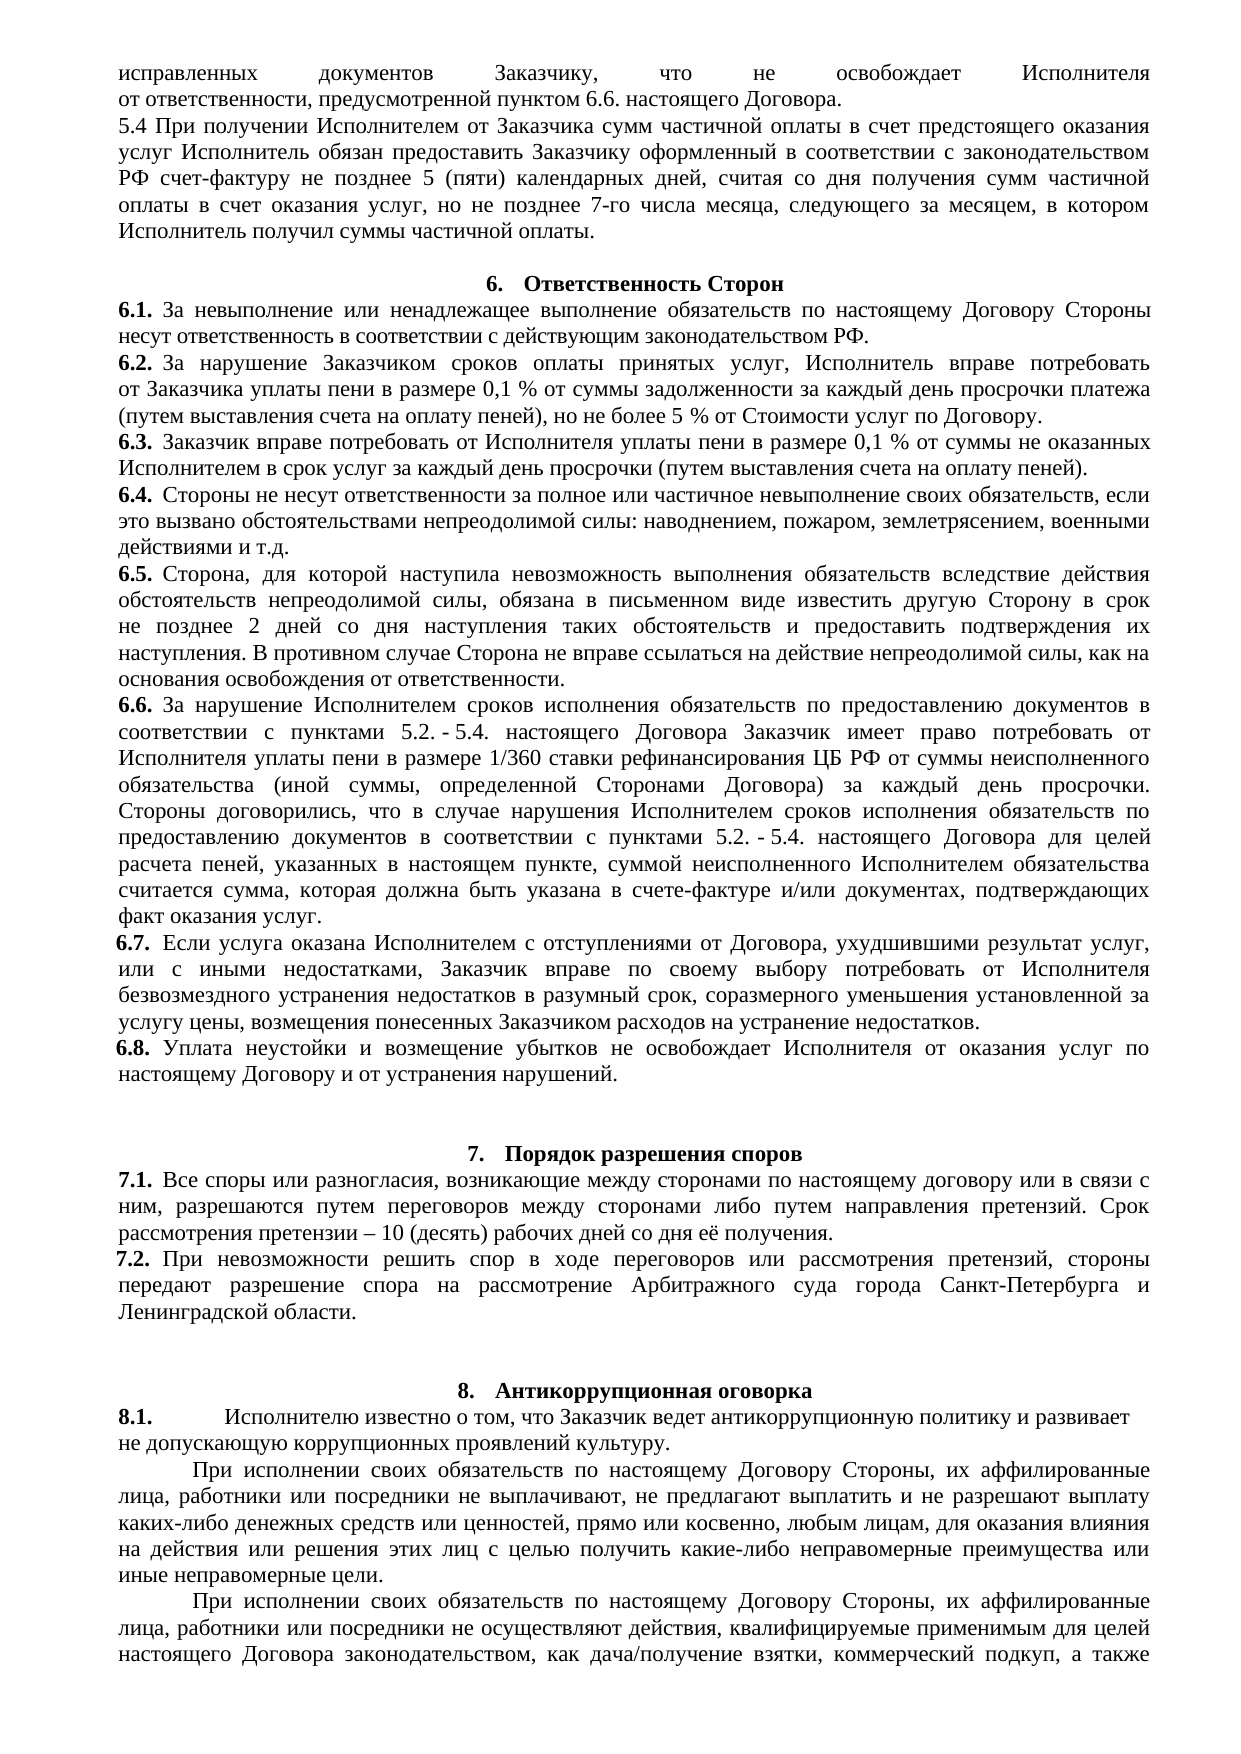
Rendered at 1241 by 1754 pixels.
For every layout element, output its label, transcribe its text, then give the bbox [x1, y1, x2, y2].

list Сторона, для которой наступила невозможность выполнения обязательств вследствие действия обстоятельств непреодолимой силы, обязана в письменном виде известить другую Сторону в срок не позднее 2 дней со дня наступления таких обстоятельств и предоставить подтверждения их наступления. В противном случае Сторона не вправе ссылаться на действие непреодолимой силы, как на основания освобождения от ответственности. [118, 560, 1152, 692]
list Стороны не несут ответственности за полное или частичное невыполнение своих обязательств, если это вызвано обстоятельствами непреодолимой силы: наводнением, пожаром, землетрясением, военными действиями и т.д. [118, 481, 1152, 560]
list За нарушение Исполнителем сроков исполнения обязательств по предоставлению документов в соответствии с пунктами 5.2. - 5.4. настоящего Договора Заказчик имеет право потребовать от Исполнителя уплаты пени в размере 1/360 ставки рефинансирования ЦБ РФ от суммы неисполненного обязательства (иной суммы, определенной Сторонами Договора) за каждый день просрочки. Стороны договорились, что в случае нарушения Исполнителем сроков исполнения обязательств по предоставлению документов в соответствии с пунктами 5.2. - 5.4. настоящего Договора для целей расчета пеней, указанных в настоящем пункте, суммой неисполненного Исполнителем обязательства считается сумма, которая должна быть указана в счете-фактуре и/или документах, подтверждающих факт оказания услуг. [118, 692, 1152, 929]
text При исполнении своих обязательств по настоящему Договору Стороны, их аффилированные лица, работники или посредники не выплачивают, не предлагают выплатить и не разрешают выплату каких-либо денежных средств или ценностей, прямо или косвенно, любым лицам, для оказания влияния на действия или решения этих лиц с целью получить какие-либо неправомерные преимущества или иные неправомерные цели. [118, 1456, 1152, 1588]
list 5.4 При получении Исполнителем от Заказчика сумм частичной оплаты в счет предстоящего оказания услуг Исполнитель обязан предоставить Заказчику оформленный в соответствии с законодательством РФ счет-фактуру не позднее 5 (пяти) календарных дней, считая со дня получения сумм частичной оплаты в счет оказания услуг, но не позднее 7-го числа месяца, следующего за месяцем, в котором Исполнитель получил суммы частичной оплаты. [118, 112, 1152, 243]
list Ответственность Сторон [118, 270, 1152, 296]
list За невыполнение или ненадлежащее выполнение обязательств по настоящему Договору Стороны несут ответственность в соответствии с действующим законодательством РФ. [118, 296, 1152, 349]
list Если услуга оказана Исполнителем с отступлениями от Договора, ухудшившими результат услуг, или с иными недостатками, Заказчик вправе по своему выбору потребовать от Исполнителя безвозмездного устранения недостатков в разумный срок, соразмерного уменьшения установленной за услугу цены, возмещения понесенных Заказчиком расходов на устранение недостатков. [116, 929, 1152, 1034]
list Заказчик вправе потребовать от Исполнителя уплаты пени в размере 0,1 % от суммы не оказанных Исполнителем в срок услуг за каждый день просрочки (путем выставления счета на оплату пеней). [118, 428, 1152, 481]
list Исполнителю известно о том, что Заказчик ведет антикоррупционную политику и развивает не допускающую коррупционных проявлений культуру. [118, 1403, 1152, 1456]
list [118, 59, 1152, 112]
list Уплата неустойки и возмещение убытков не освобождает Исполнителя от оказания услуг по настоящему Договору и от устранения нарушений. [116, 1034, 1152, 1087]
list Порядок разрешения споров [118, 1139, 1152, 1166]
list За нарушение Заказчиком сроков оплаты принятых услуг, Исполнитель вправе потребовать от Заказчика уплаты пени в размере 0,1 % от суммы задолженности за каждый день просрочки платежа (путем выставления счета на оплату пеней), но не более 5 % от Стоимости услуг по Договору. [118, 349, 1152, 428]
list Все споры или разногласия, возникающие между сторонами по настоящему договору или в связи с ним, разрешаются путем переговоров между сторонами либо путем направления претензий. Срок рассмотрения претензии – 10 (десять) рабочих дней со дня её получения. [118, 1166, 1152, 1245]
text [118, 1588, 1152, 1667]
list При невозможности решить спор в ходе переговоров или рассмотрения претензий, стороны передают разрешение спора на рассмотрение Арбитражного суда города Санкт-Петербурга и Ленинградской области. [116, 1245, 1152, 1324]
list Антикоррупционная оговорка [118, 1377, 1152, 1403]
